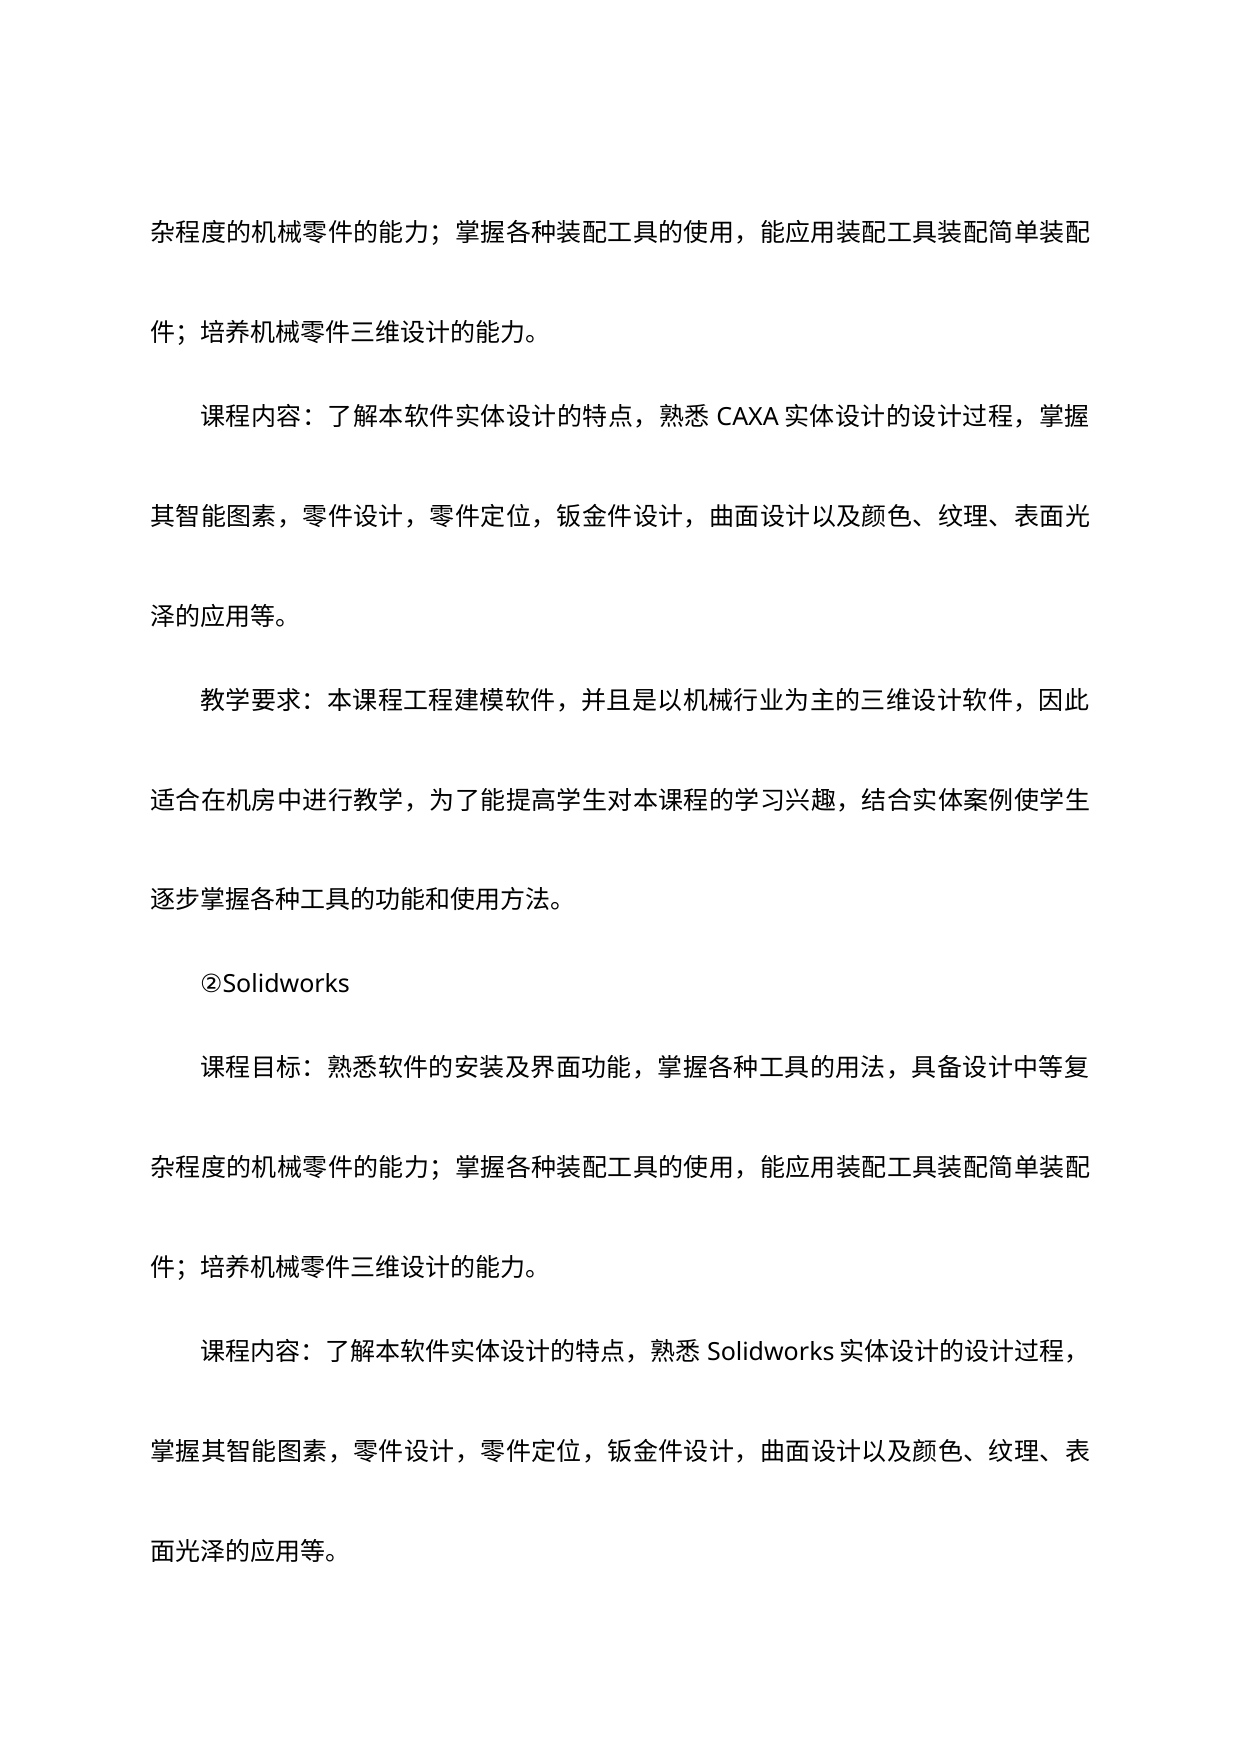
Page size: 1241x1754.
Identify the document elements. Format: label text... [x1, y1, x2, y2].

text 教学要求：本课程工程建模软件，并且是以机械行业为主的三维设计软件，因此适合在机房中进行教学，为了能提高学生对本课程的学习兴趣，结合实体案例使学生逐步掌握各种工具的功能和使用方法。 [150, 665, 1090, 931]
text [150, 197, 1090, 363]
text 课程内容：了解本软件实体设计的特点，熟悉CAXA实体设计的设计过程，掌握其智能图素，零件设计，零件定位，钣金件设计，曲面设计以及颜色、纹理、表面光泽的应用等。 [150, 381, 1090, 647]
text ②Solidworks [150, 949, 1090, 1016]
text 课程内容：了解本软件实体设计的特点，熟悉Solidworks实体设计的设计过程，掌握其智能图素，零件设计，零件定位，钣金件设计，曲面设计以及颜色、纹理、表面光泽的应用等。 [150, 1317, 1090, 1583]
text 课程目标：熟悉软件的安装及界面功能，掌握各种工具的用法，具备设计中等复杂程度的机械零件的能力；掌握各种装配工具的使用，能应用装配工具装配简单装配件；培养机械零件三维设计的能力。 [150, 1033, 1090, 1299]
